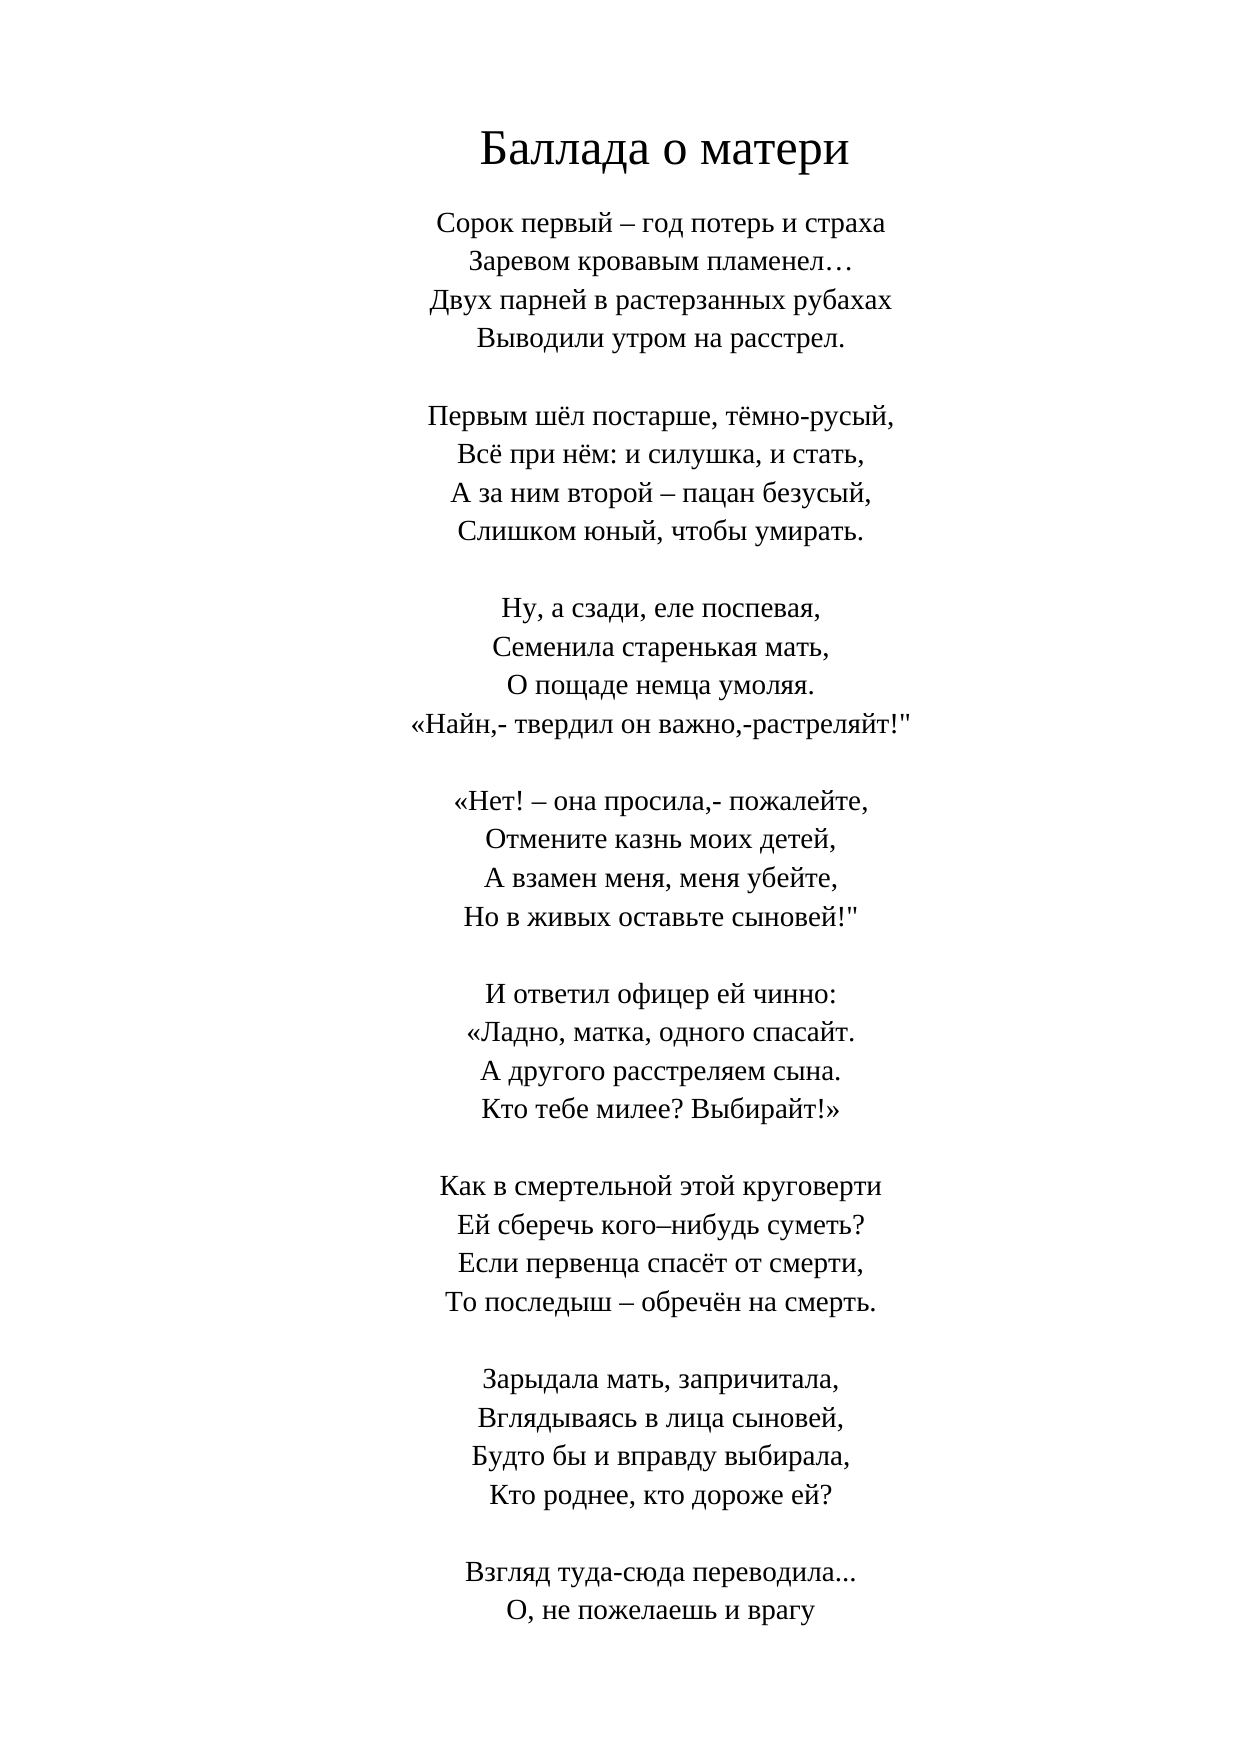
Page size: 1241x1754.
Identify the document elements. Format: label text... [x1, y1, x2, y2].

text Баллада о матери [177, 118, 1152, 176]
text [177, 205, 1152, 1626]
